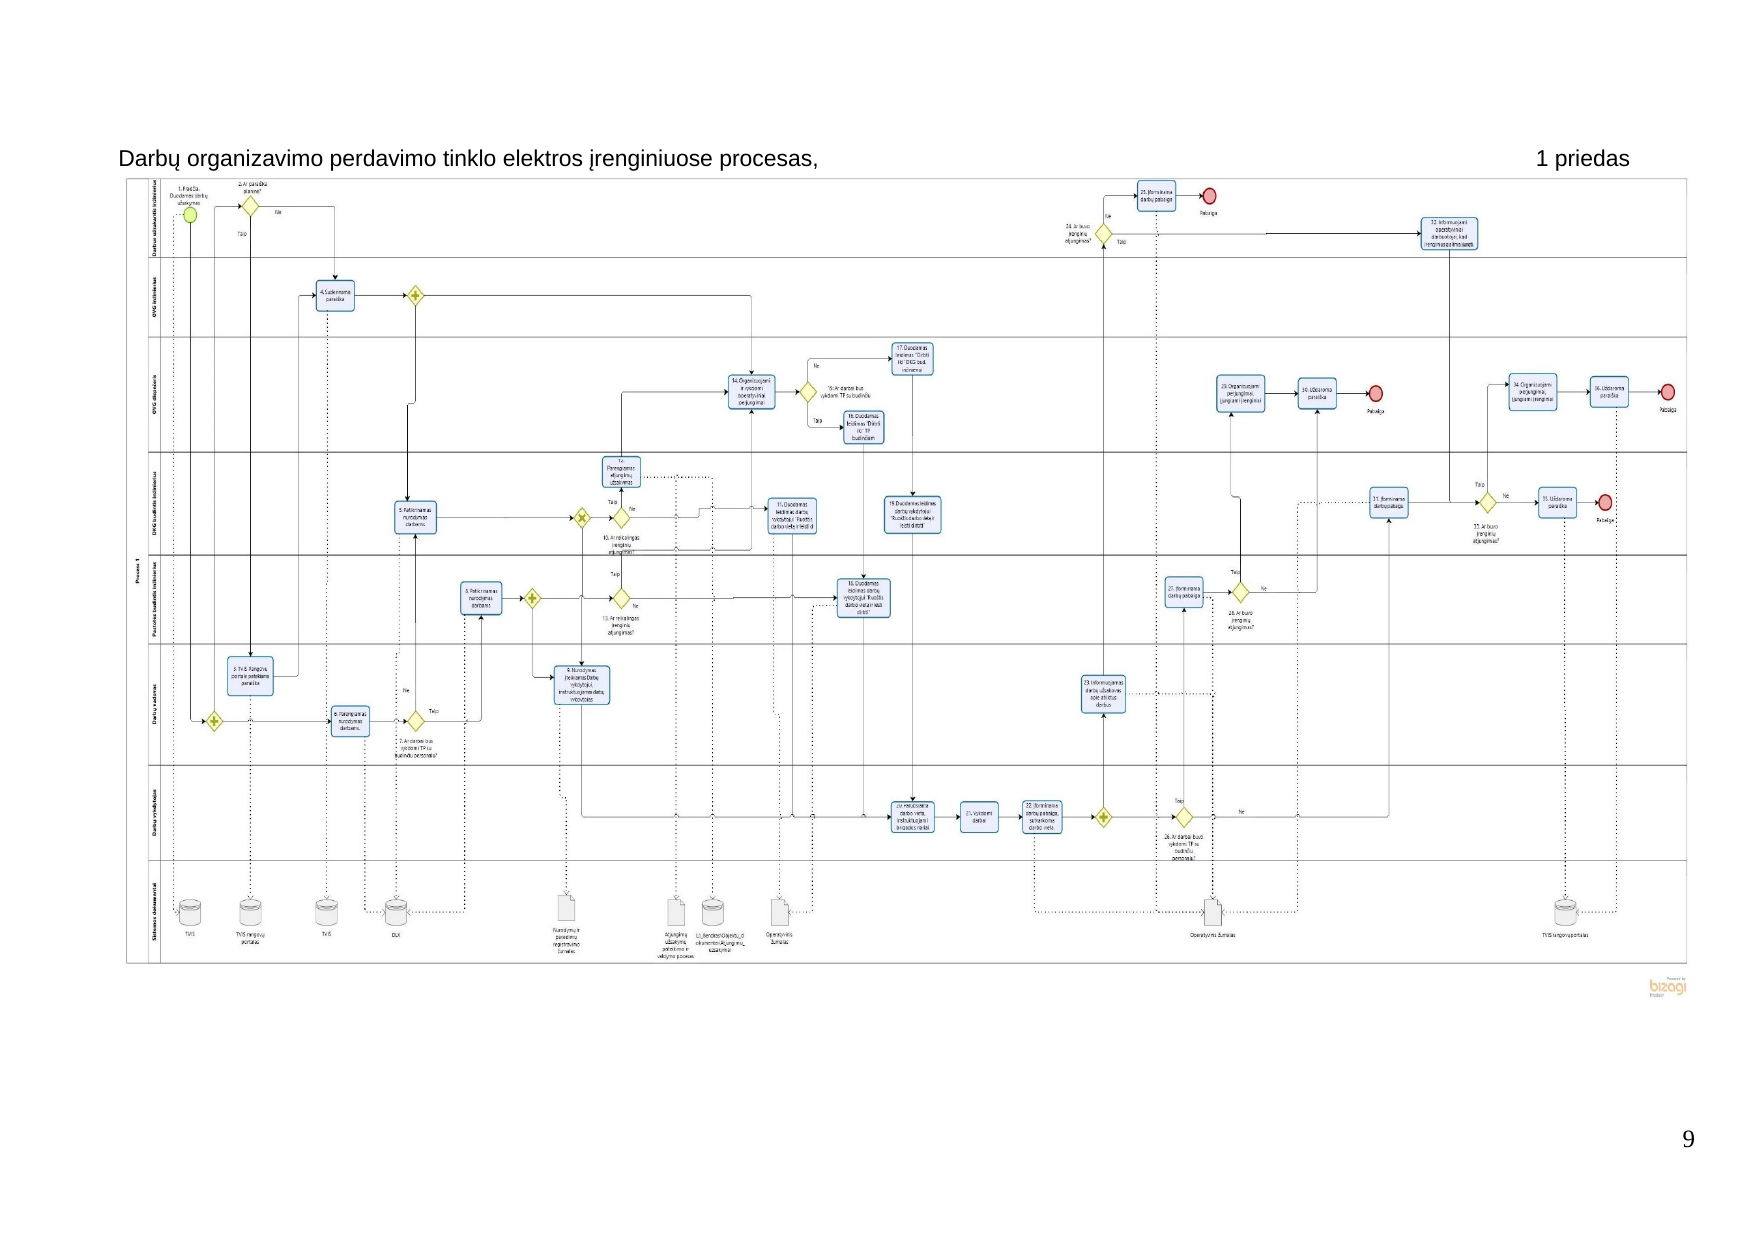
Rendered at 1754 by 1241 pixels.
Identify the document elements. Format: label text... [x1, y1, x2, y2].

picture [118, 175, 1695, 1013]
text Darbų organizavimo perdavimo tinklo elektros įrenginiuose procesas, 1 priedas [118, 145, 1695, 172]
